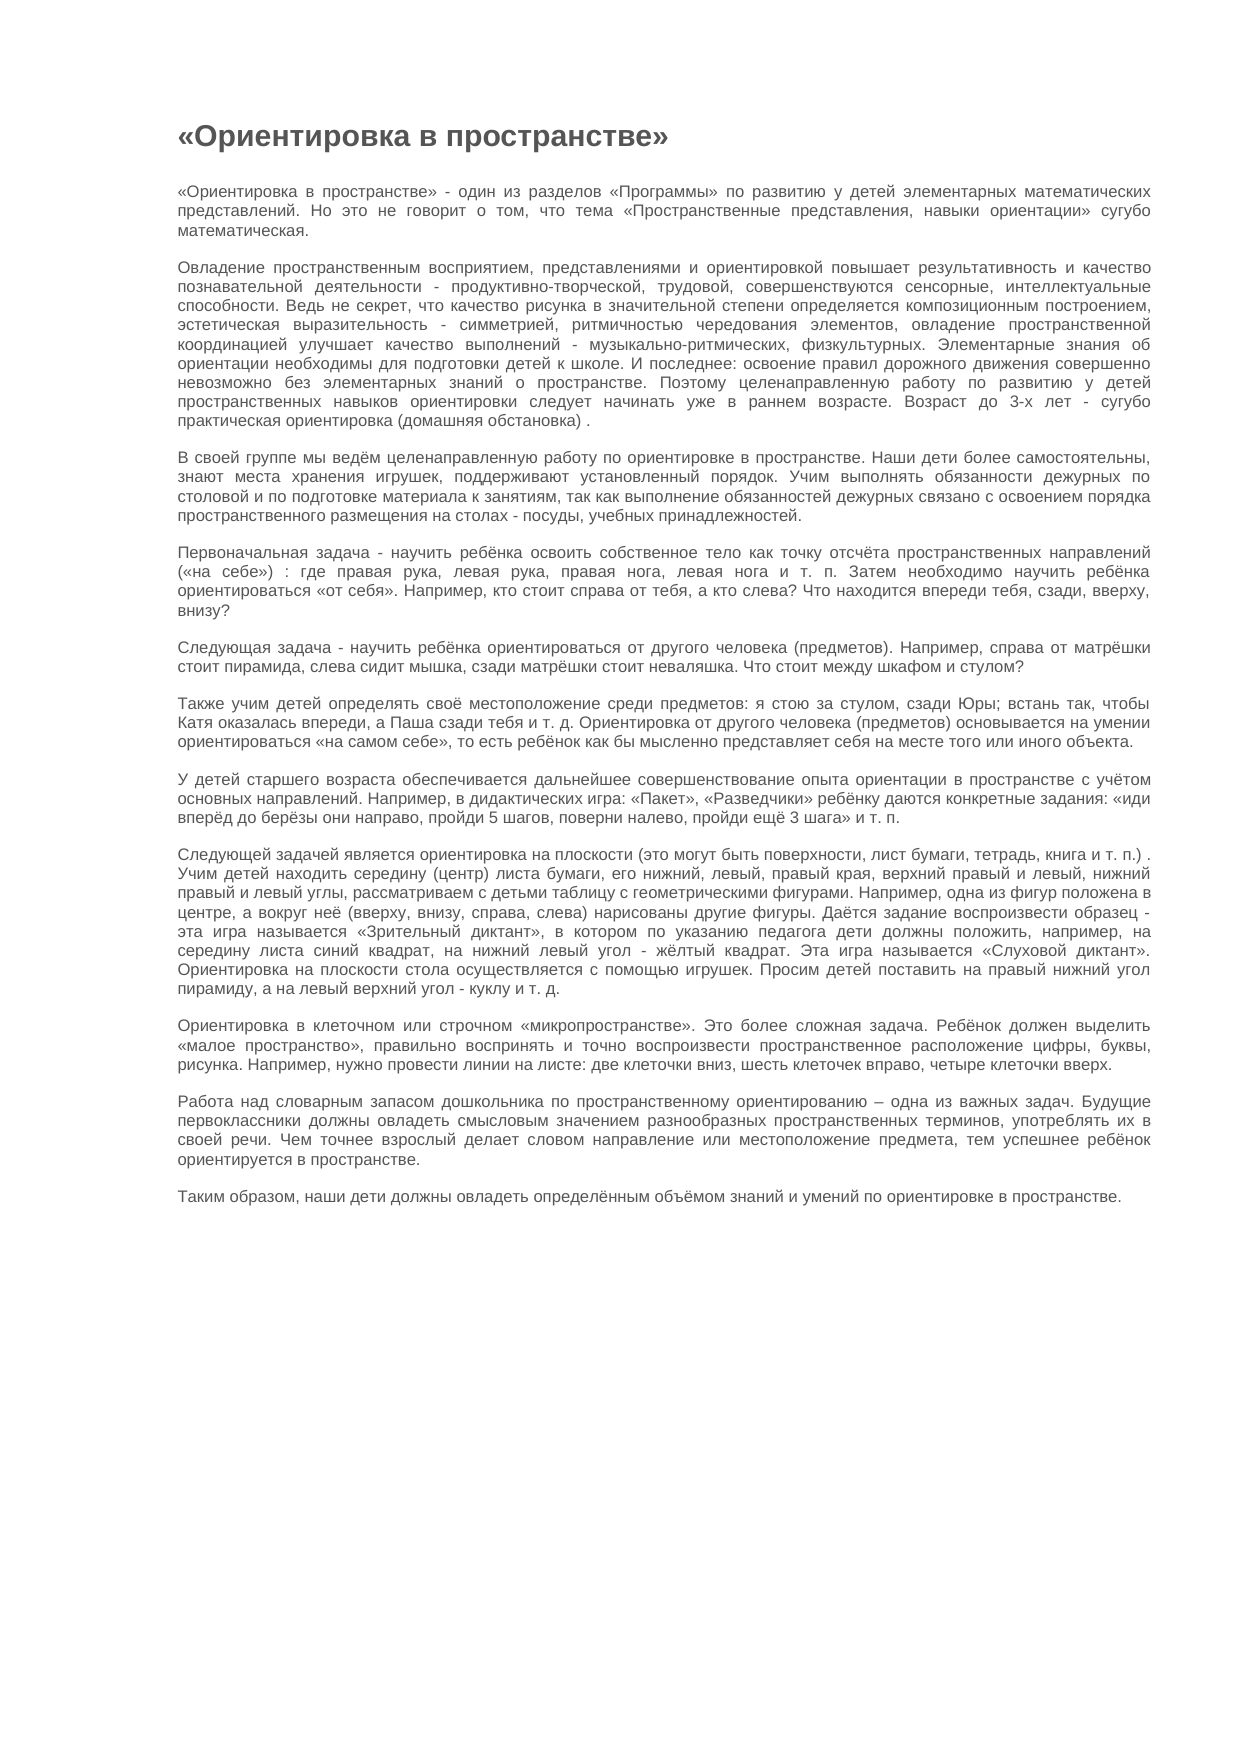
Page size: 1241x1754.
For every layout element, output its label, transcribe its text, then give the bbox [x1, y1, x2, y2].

text Также учим детей определять своё местоположение среди предметов: я стою за стулом, сзади Юры; встань так, чтобы Катя оказалась впереди, а Паша сзади тебя и т. д. Ориентировка от другого человека (предметов) основывается на умении ориентироваться «на самом себе», то есть ребёнок как бы мысленно представляет себя на месте того или иного объекта. [177, 694, 1152, 751]
text Следующей задачей является ориентировка на плоскости (это могут быть поверхности, лист бумаги, тетрадь, книга и т. п.) . Учим детей находить середину (центр) листа бумаги, его нижний, левый, правый края, верхний правый и левый, нижний правый и левый углы, рассматриваем с детьми таблицу с геометрическими фигурами. Например, одна из фигур положена в центре, а вокруг неё (вверху, внизу, справа, слева) нарисованы другие фигуры. Даётся задание воспроизвести образец - эта игра называется «Зрительный диктант», в котором по указанию педагога дети должны положить, например, на середину листа синий квадрат, на нижний левый угол - жёлтый квадрат. Эта игра называется «Слуховой диктант». Ориентировка на плоскости стола осуществляется с помощью игрушек. Просим детей поставить на правый нижний угол пирамиду, а на левый верхний угол - куклу и т. д. [177, 845, 1152, 998]
text В своей группе мы ведём целенаправленную работу по ориентировке в пространстве. Наши дети более самостоятельны, знают места хранения игрушек, поддерживают установленный порядок. Учим выполнять обязанности дежурных по столовой и по подготовке материала к занятиям, так как выполнение обязанностей дежурных связано с освоением порядка пространственного размещения на столах - посуды, учебных принадлежностей. [177, 448, 1152, 525]
text Первоначальная задача - научить ребёнка освоить собственное тело как точку отсчёта пространственных направлений («на себе») : где правая рука, левая рука, правая нога, левая нога и т. п. Затем необходимо научить ребёнка ориентироваться «от себя». Например, кто стоит справа от тебя, а кто слева? Что находится впереди тебя, сзади, вверху, внизу? [177, 543, 1152, 619]
text Таким образом, наши дети должны овладеть определённым объёмом знаний и умений по ориентировке в пространстве. [177, 1186, 1152, 1206]
text «Ориентировка в пространстве» [177, 118, 1152, 153]
text Следующая задача - научить ребёнка ориентироваться от другого человека (предметов). Например, справа от матрёшки стоит пирамида, слева сидит мышка, сзади матрёшки стоит неваляшка. Что стоит между шкафом и стулом? [177, 637, 1152, 676]
text Овладение пространственным восприятием, представлениями и ориентировкой повышает результативность и качество познавательной деятельности - продуктивно-творческой, трудовой, совершенствуются сенсорные, интеллектуальные способности. Ведь не секрет, что качество рисунка в значительной степени определяется композиционным построением, эстетическая выразительность - симметрией, ритмичностью чередования элементов, овладение пространственной координацией улучшает качество выполнений - музыкально-ритмических, физкультурных. Элементарные знания об ориентации необходимы для подготовки детей к школе. И последнее: освоение правил дорожного движения совершенно невозможно без элементарных знаний о пространстве. Поэтому целенаправленную работу по развитию у детей пространственных навыков ориентировки следует начинать уже в раннем возрасте. Возраст до 3-х лет - сугубо практическая ориентировка (домашняя обстановка) . [177, 258, 1152, 430]
text «Ориентировка в пространстве» - один из разделов «Программы» по развитию у детей элементарных математических представлений. Но это не говорит о том, что тема «Пространственные представления, навыки ориентации» сугубо математическая. [177, 182, 1152, 239]
text Работа над словарным запасом дошкольника по пространственному ориентированию – одна из важных задач. Будущие первоклассники должны овладеть смысловым значением разнообразных пространственных терминов, употреблять их в своей речи. Чем точнее взрослый делает словом направление или местоположение предмета, тем успешнее ребёнок ориентируется в пространстве. [177, 1092, 1152, 1168]
text Ориентировка в клеточном или строчном «микропространстве». Это более сложная задачa. Ребёнок должен выделить «малое пространство», правильно воспринять и точно воспроизвести пространственное расположение цифры, буквы, рисунка. Например, нужно провести линии на листе: две клеточки вниз, шесть клеточек вправо, четыре клеточки вверх. [177, 1016, 1152, 1074]
text У детей старшего возраста обеспечивается дальнейшее совершенствование опыта ориентации в пространстве с учётом основных направлений. Например, в дидактических игра: «Пакет», «Разведчики» ребёнку даются конкретные задания: «иди вперёд до берёзы они направо, пройди 5 шагов, поверни налево, пройди ещё 3 шага» и т. п. [177, 769, 1152, 827]
